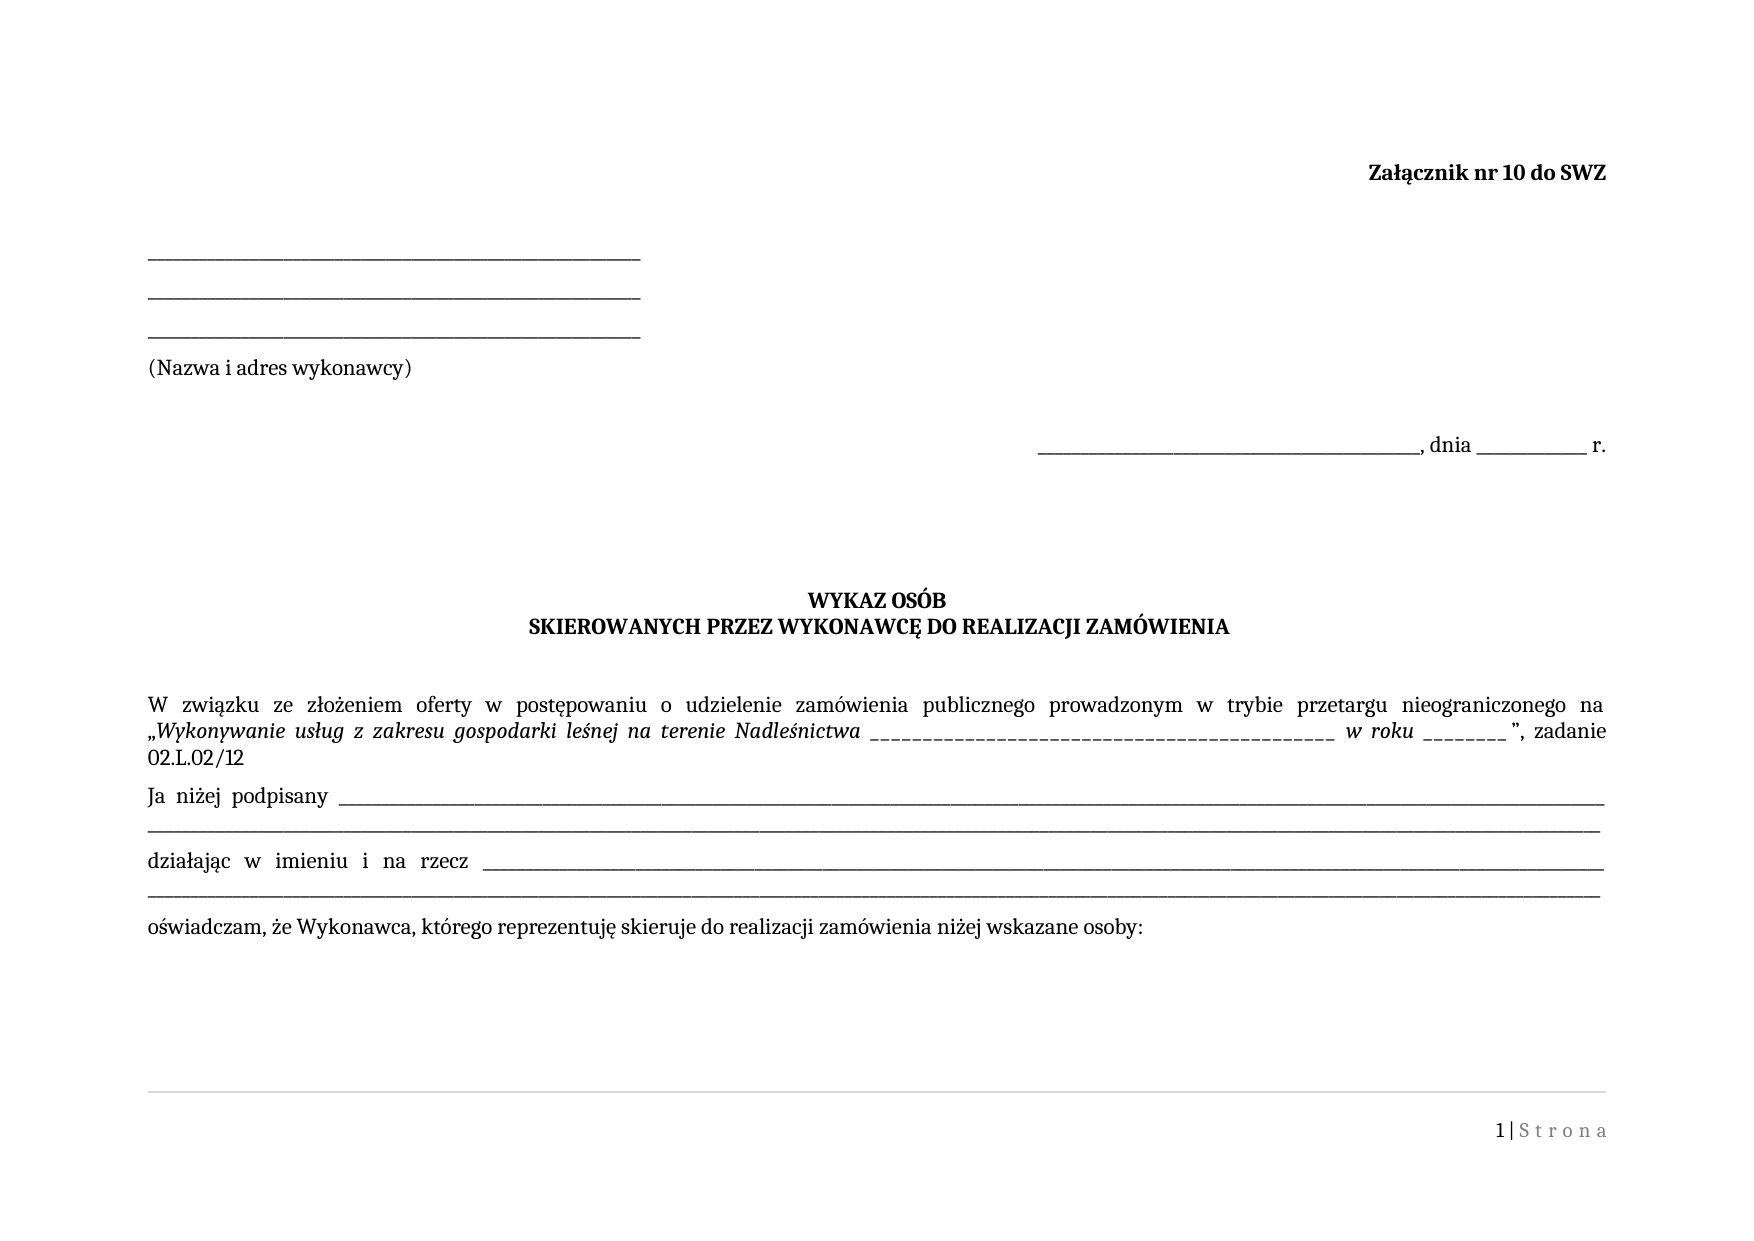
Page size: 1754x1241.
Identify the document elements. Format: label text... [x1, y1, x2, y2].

text (Nazwa i adres wykonawcy) [148, 354, 1606, 381]
text oświadczam, że Wykonawca, którego reprezentuję skieruje do realizacji zamówienia niżej wskazane osoby: [148, 913, 1606, 940]
text działając w imieniu i na rzecz ____________________________________________________________________________________________________________________________________ ___________________________________________________________________________________________________________________________________________________________________________ [148, 848, 1606, 901]
text __________________________________________________________ [148, 238, 1606, 264]
text __________________________________________________________ [148, 316, 1606, 342]
text W związku ze złożeniem oferty w postępowaniu o udzielenie zamówienia publicznego prowadzonym w trybie przetargu nieograniczonego na „Wykonywanie usług z zakresu gospodarki leśnej na terenie Nadleśnictwa ____________________________________________ w roku ________”, zadanie 02.L.02/12 [148, 692, 1606, 771]
text WYKAZ OSÓB SKIEROWANYCH PRZEZ WYKONAWCĘ DO REALIZACJI ZAMÓWIENIA [148, 587, 1606, 640]
text Ja niżej podpisany _____________________________________________________________________________________________________________________________________________________ ___________________________________________________________________________________________________________________________________________________________________________ [148, 783, 1606, 836]
text _____________________________________________, dnia _____________ r. [148, 432, 1606, 458]
text Załącznik nr 10 do SWZ [148, 160, 1606, 186]
text __________________________________________________________ [148, 277, 1606, 303]
